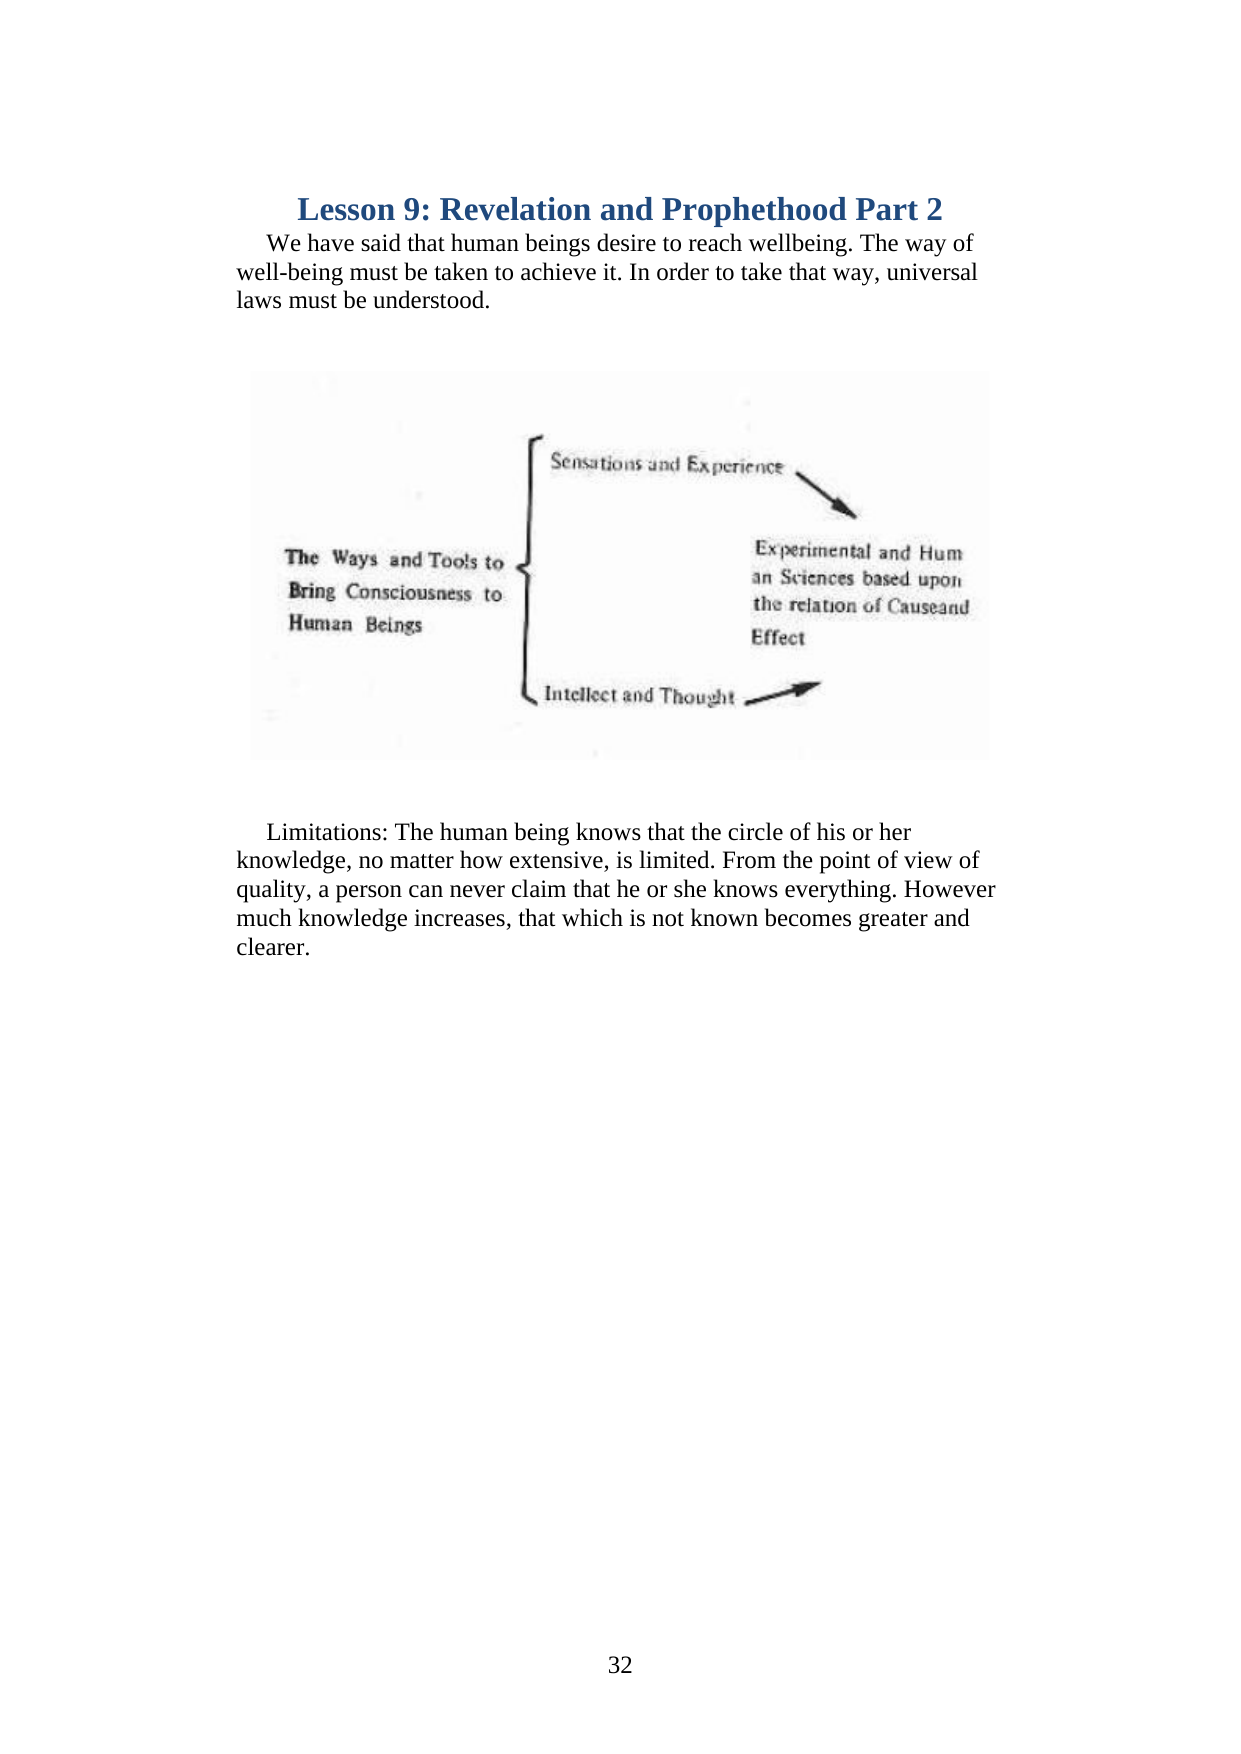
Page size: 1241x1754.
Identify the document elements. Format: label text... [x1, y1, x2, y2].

subtitle Lesson 9: Revelation and Prophethood Part 2 [236, 190, 1004, 228]
picture [250, 371, 990, 760]
text Limitations: The human being knows that the circle of his or her knowledge, no matter how extensive, is limited. From the point of view of quality, a person can never claim that he or she knows everything. However much knowledge increases, that which is not known becomes greater and clearer. [236, 817, 1004, 961]
text We have said that human beings desire to reach well­being. The way of well-being must be taken to achieve it. In order to take that way, universal laws must be understood. [236, 228, 1004, 314]
